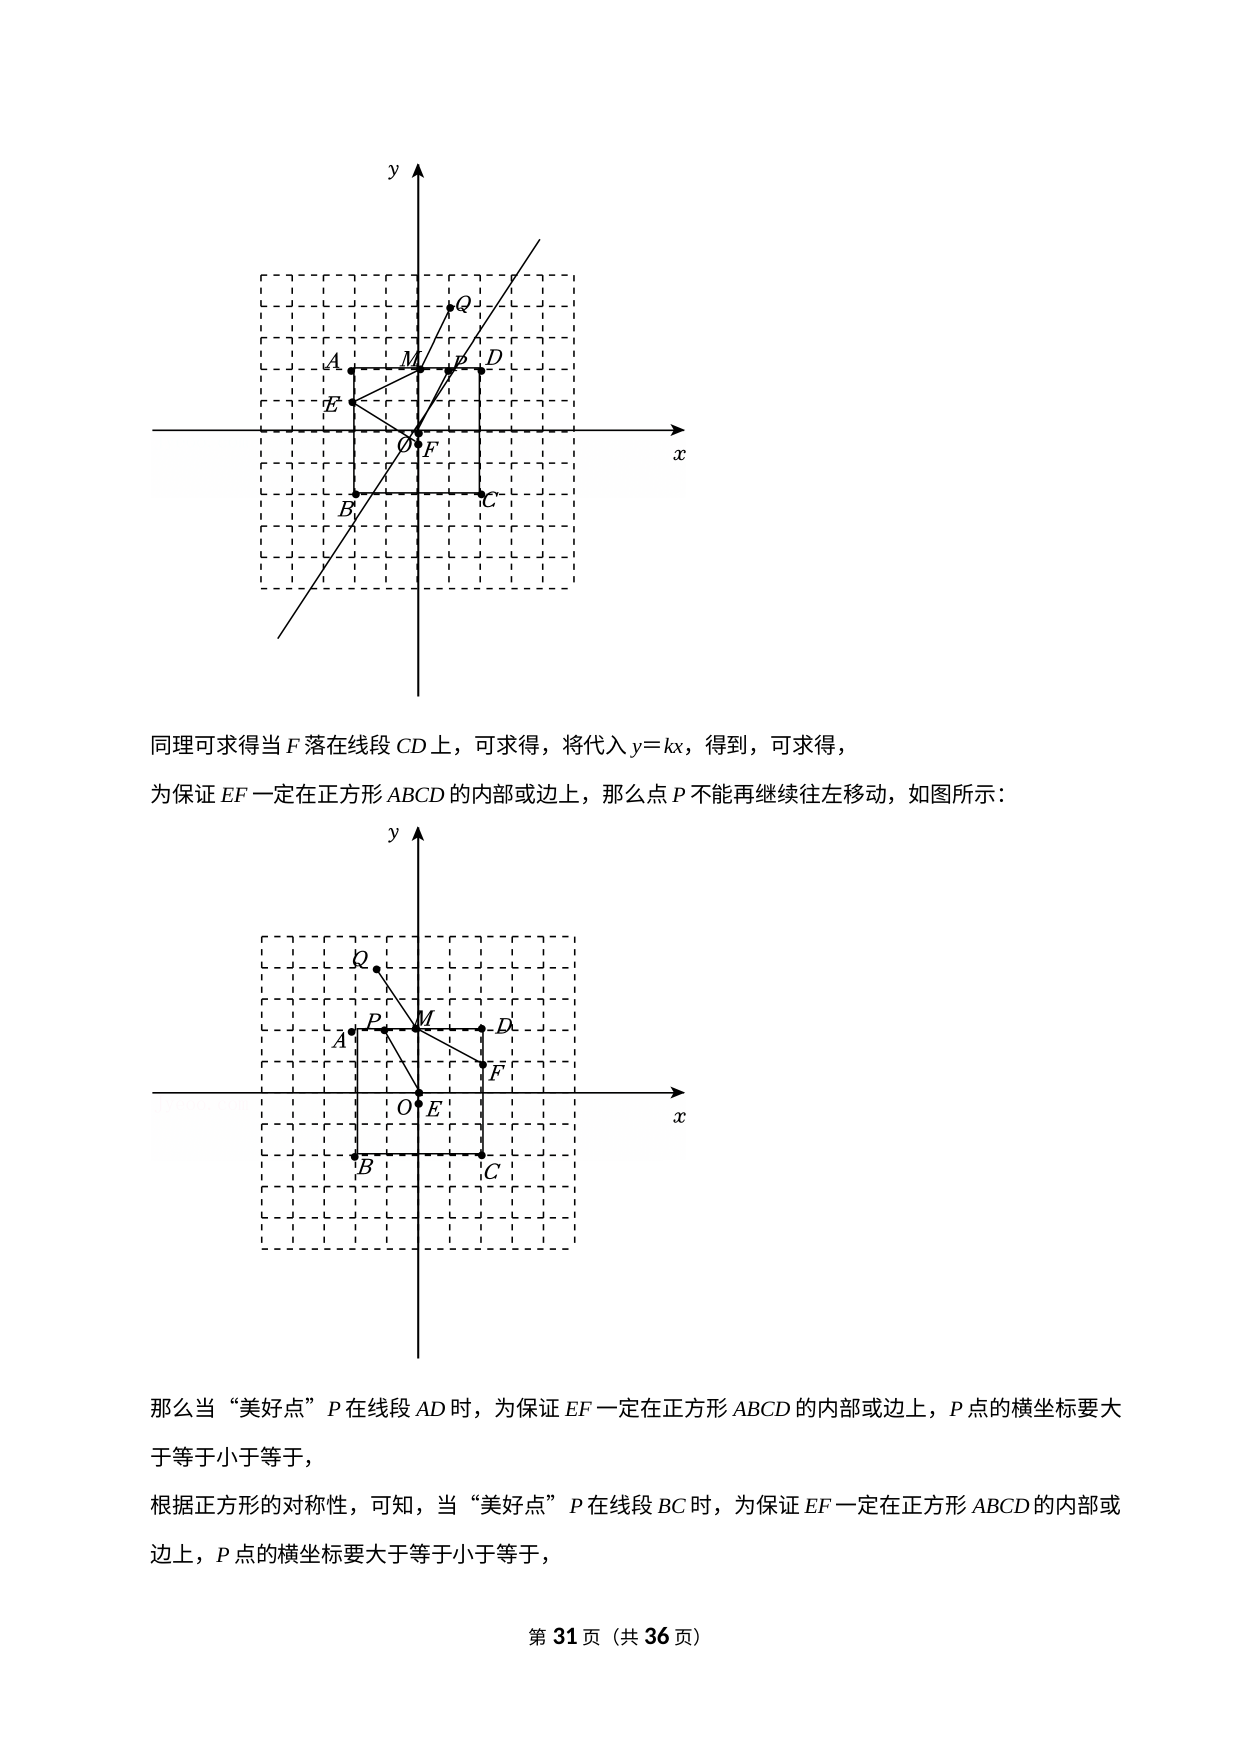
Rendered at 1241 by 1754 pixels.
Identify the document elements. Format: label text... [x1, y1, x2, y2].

text 那么当“美好点”P在线段AD时，为保证EF一定在正方形ABCD的内部或边上，P点的横坐标要大于等于小于等于， [151, 1390, 1122, 1472]
text 同理可求得当F落在线段CD上，可求得，将代入y＝kx，得到，可求得， [151, 728, 1122, 760]
text 根据正方形的对称性，可知，当“美好点”P在线段BC时，为保证EF一定在正方形ABCD的内部或边上，P点的横坐标要大于等于小于等于， [151, 1487, 1122, 1569]
text 为保证EF一定在正方形ABCD的内部或边上，那么点P不能再继续往左移动，如图所示： [151, 776, 1122, 809]
